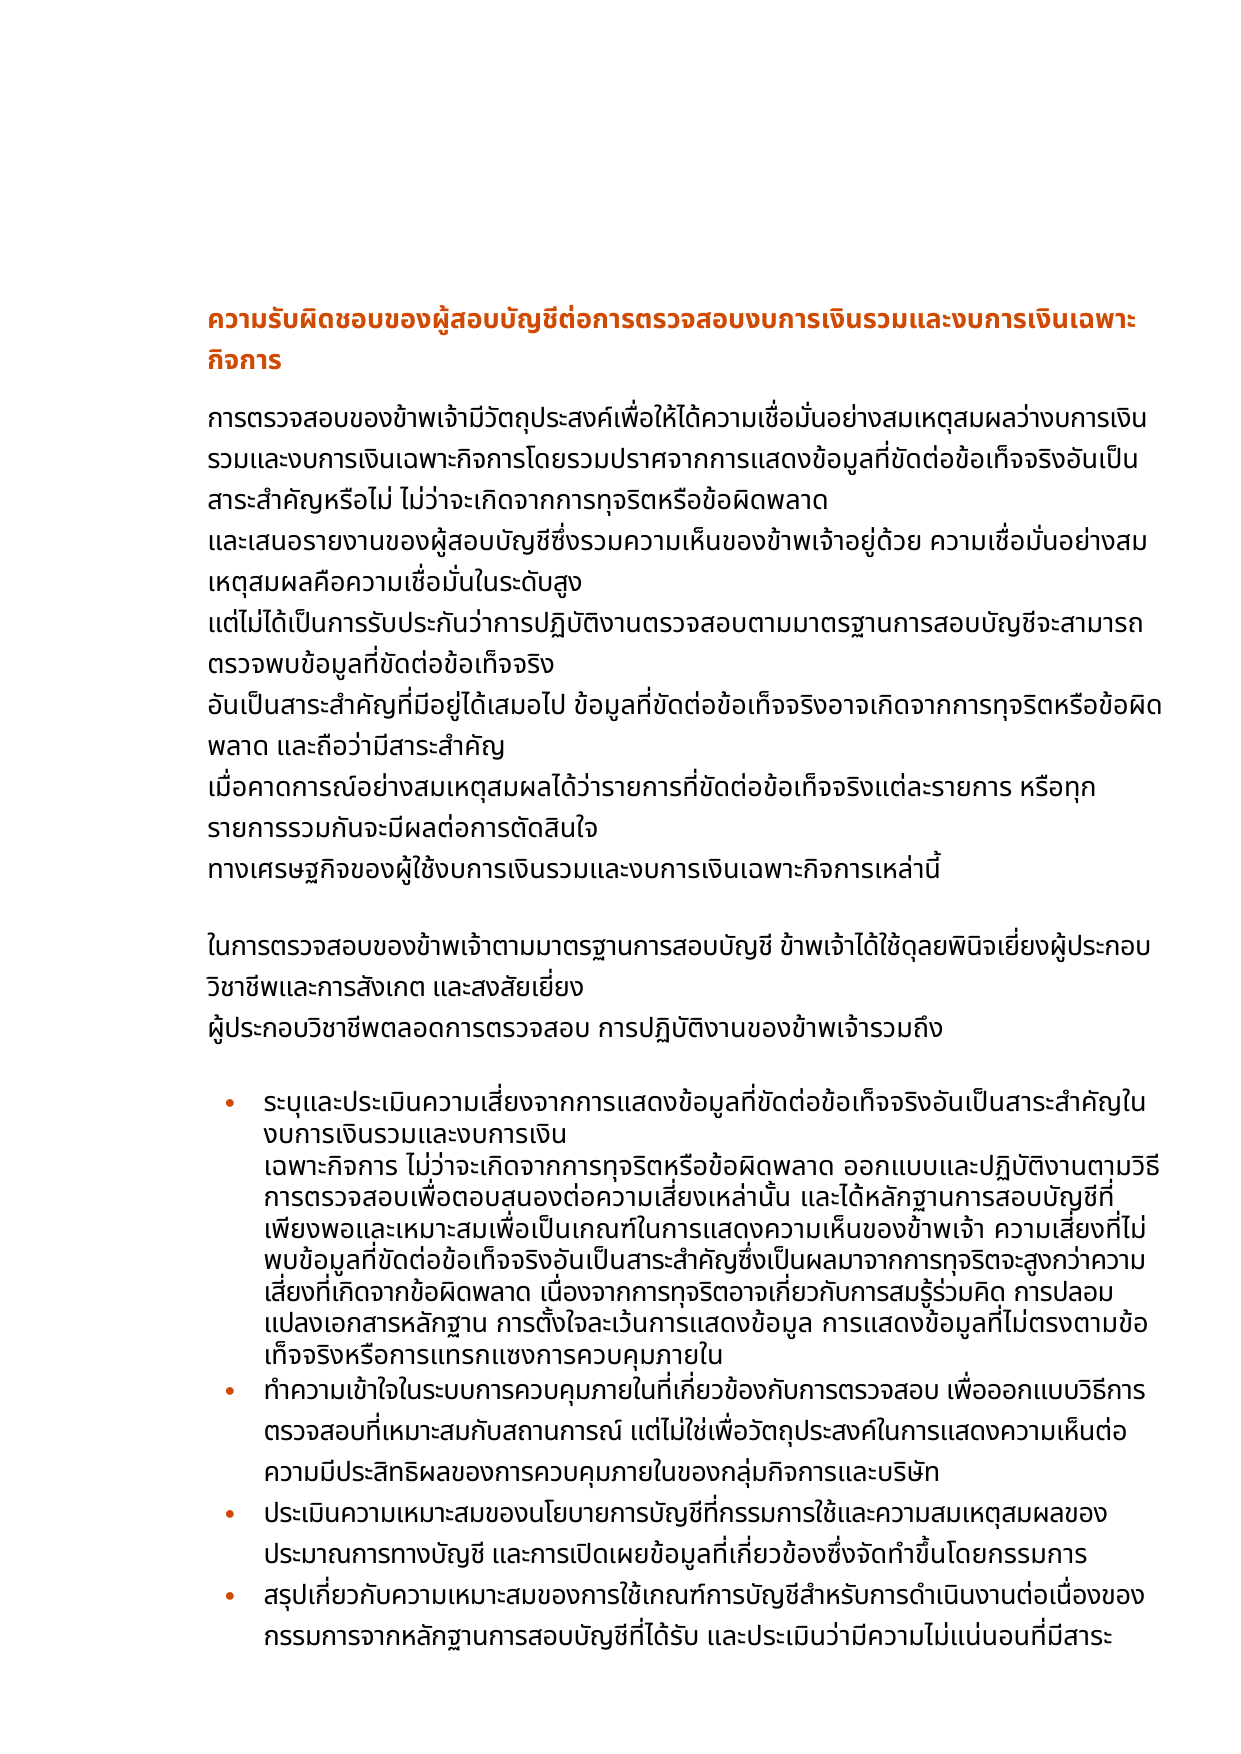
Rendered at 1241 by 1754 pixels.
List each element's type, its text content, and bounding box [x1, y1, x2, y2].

list ทำความเข้าใจในระบบการควบคุมภายในที่เกี่ยวข้องกับการตรวจสอบ เพื่อออกแบบวิธีการตรวจสอบที่เหมาะสมกับสถานการณ์ แต่ไม่ใช่เพื่อวัตถุประสงค์ในการแสดงความเห็นต่อความมีประสิทธิผลของการควบคุมภายในของกลุ่มกิจการและบริษัท [226, 1371, 1165, 1494]
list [226, 1576, 1165, 1657]
text ความรับผิดชอบของผู้สอบบัญชีต่อการตรวจสอบงบการเงินรวมและงบการเงินเฉพาะกิจการ [207, 300, 1165, 382]
list ระบุและประเมินความเสี่ยงจากการแสดงข้อมูลที่ขัดต่อข้อเท็จจริงอันเป็นสาระสำคัญในงบการเงินรวมและงบการเงิน เฉพาะกิจการ ไม่ว่าจะเกิดจากการทุจริตหรือข้อผิดพลาด ออกแบบและปฏิบัติงานตามวิธีการตรวจสอบเพื่อตอบสนองต่อความเสี่ยงเหล่านั้น และได้หลักฐานการสอบบัญชีที่เพียงพอและเหมาะสมเพื่อเป็นเกณฑ์ในการแสดงความเห็นของข้าพเจ้า ความเสี่ยงที่ไม่พบข้อมูลที่ขัดต่อข้อเท็จจริงอันเป็นสาระสำคัญซึ่งเป็นผลมาจากการทุจริตจะสูงกว่าความเสี่ยงที่เกิดจากข้อผิดพลาด เนื่องจากการทุจริตอาจเกี่ยวกับการสมรู้ร่วมคิด การปลอมแปลงเอกสารหลักฐาน การตั้งใจละเว้นการแสดงข้อมูล การแสดงข้อมูลที่ไม่ตรงตามข้อเท็จจริงหรือการแทรกแซงการควบคุมภายใน [226, 1087, 1165, 1371]
text การตรวจสอบของข้าพเจ้ามีวัตถุประสงค์เพื่อให้ได้ความเชื่อมั่นอย่างสมเหตุสมผลว่างบการเงินรวมและงบการเงินเฉพาะกิจการโดยรวมปราศจากการแสดงข้อมูลที่ขัดต่อข้อเท็จจริงอันเป็นสาระสำคัญหรือไม่ ไม่ว่าจะเกิดจากการทุจริตหรือข้อผิดพลาด และเสนอรายงานของผู้สอบบัญชีซึ่งรวมความเห็นของข้าพเจ้าอยู่ด้วย ความเชื่อมั่นอย่างสมเหตุสมผลคือความเชื่อมั่นในระดับสูง แต่ไม่ได้เป็นการรับประกันว่าการปฏิบัติงานตรวจสอบตามมาตรฐานการสอบบัญชีจะสามารถตรวจพบข้อมูลที่ขัดต่อข้อเท็จจริง อันเป็นสาระสำคัญที่มีอยู่ได้เสมอไป ข้อมูลที่ขัดต่อข้อเท็จจริงอาจเกิดจากการทุจริตหรือข้อผิดพลาด และถือว่ามีสาระสำคัญ เมื่อคาดการณ์อย่างสมเหตุสมผลได้ว่ารายการที่ขัดต่อข้อเท็จจริงแต่ละรายการ หรือทุกรายการรวมกันจะมีผลต่อการตัดสินใจ ทางเศรษฐกิจของผู้ใช้งบการเงินรวมและงบการเงินเฉพาะกิจการเหล่านี้ [207, 399, 1165, 890]
list ประเมินความเหมาะสมของนโยบายการบัญชีที่กรรมการใช้และความสมเหตุสมผลของประมาณการทางบัญชี และการเปิดเผยข้อมูลที่เกี่ยวข้องซึ่งจัดทำขึ้นโดยกรรมการ [226, 1494, 1165, 1576]
text ในการตรวจสอบของข้าพเจ้าตามมาตรฐานการสอบบัญชี ข้าพเจ้าได้ใช้ดุลยพินิจเยี่ยงผู้ประกอบวิชาชีพและการสังเกต และสงสัยเยี่ยง ผู้ประกอบวิชาชีพตลอดการตรวจสอบ การปฏิบัติงานของข้าพเจ้ารวมถึง [207, 927, 1165, 1050]
